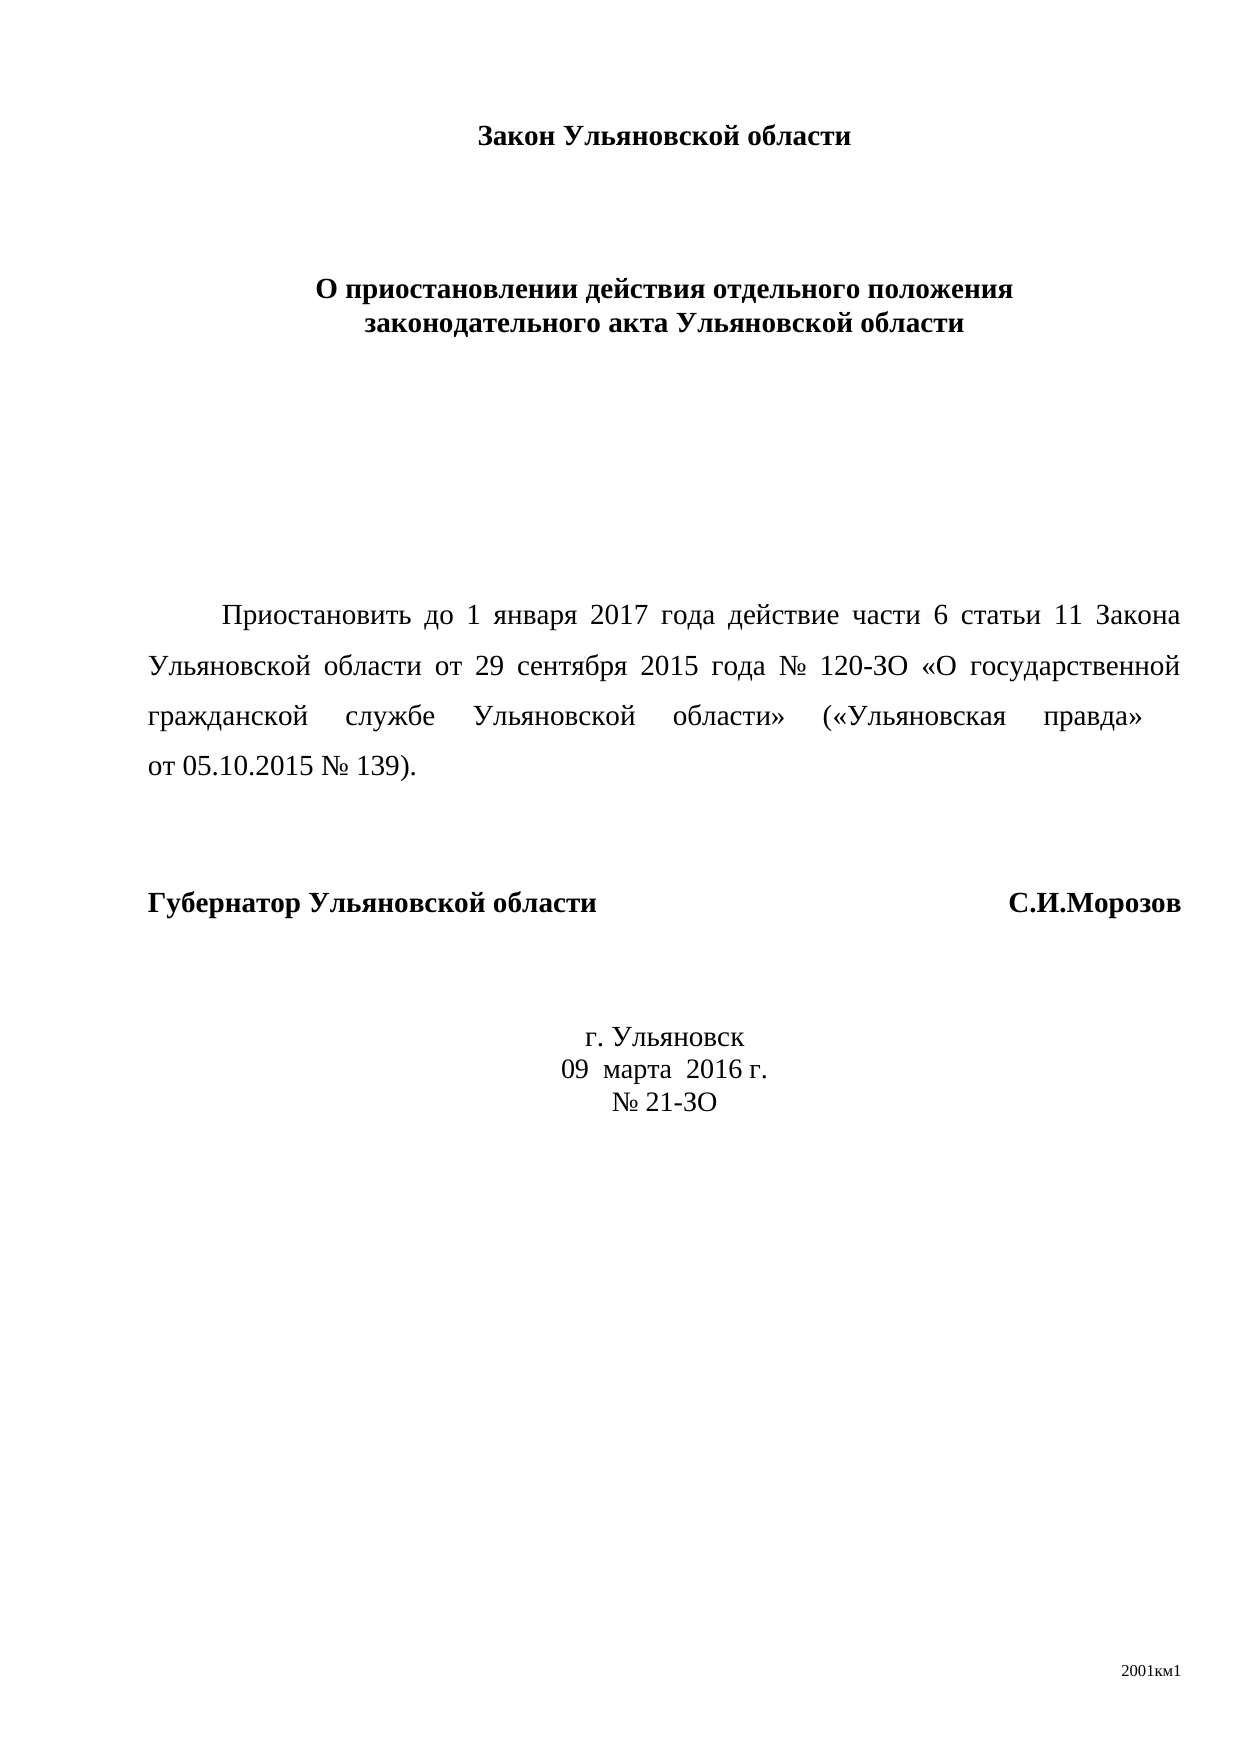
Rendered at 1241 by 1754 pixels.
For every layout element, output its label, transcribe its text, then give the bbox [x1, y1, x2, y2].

title законодательного акта Ульяновской области [148, 305, 1181, 338]
text 09 марта . [148, 1052, 1181, 1085]
text № 21-ЗО [148, 1085, 1181, 1117]
title О приостановлении действия отдельного положения [148, 271, 1181, 305]
title Закон Ульяновской области [148, 118, 1181, 152]
text г. Ульяновск [148, 1019, 1181, 1052]
text Губернатор Ульяновской области С.И.Морозов [148, 885, 1181, 918]
text Приостановить до 1 января 2017 года действие части 6 статьи 11 Закона Ульяновской области от 29 сентября 2015 года № 120-ЗО «О государственной гражданской службе Ульяновской области» («Ульяновская правда» от 05.10.2015 № 139). [148, 597, 1181, 782]
